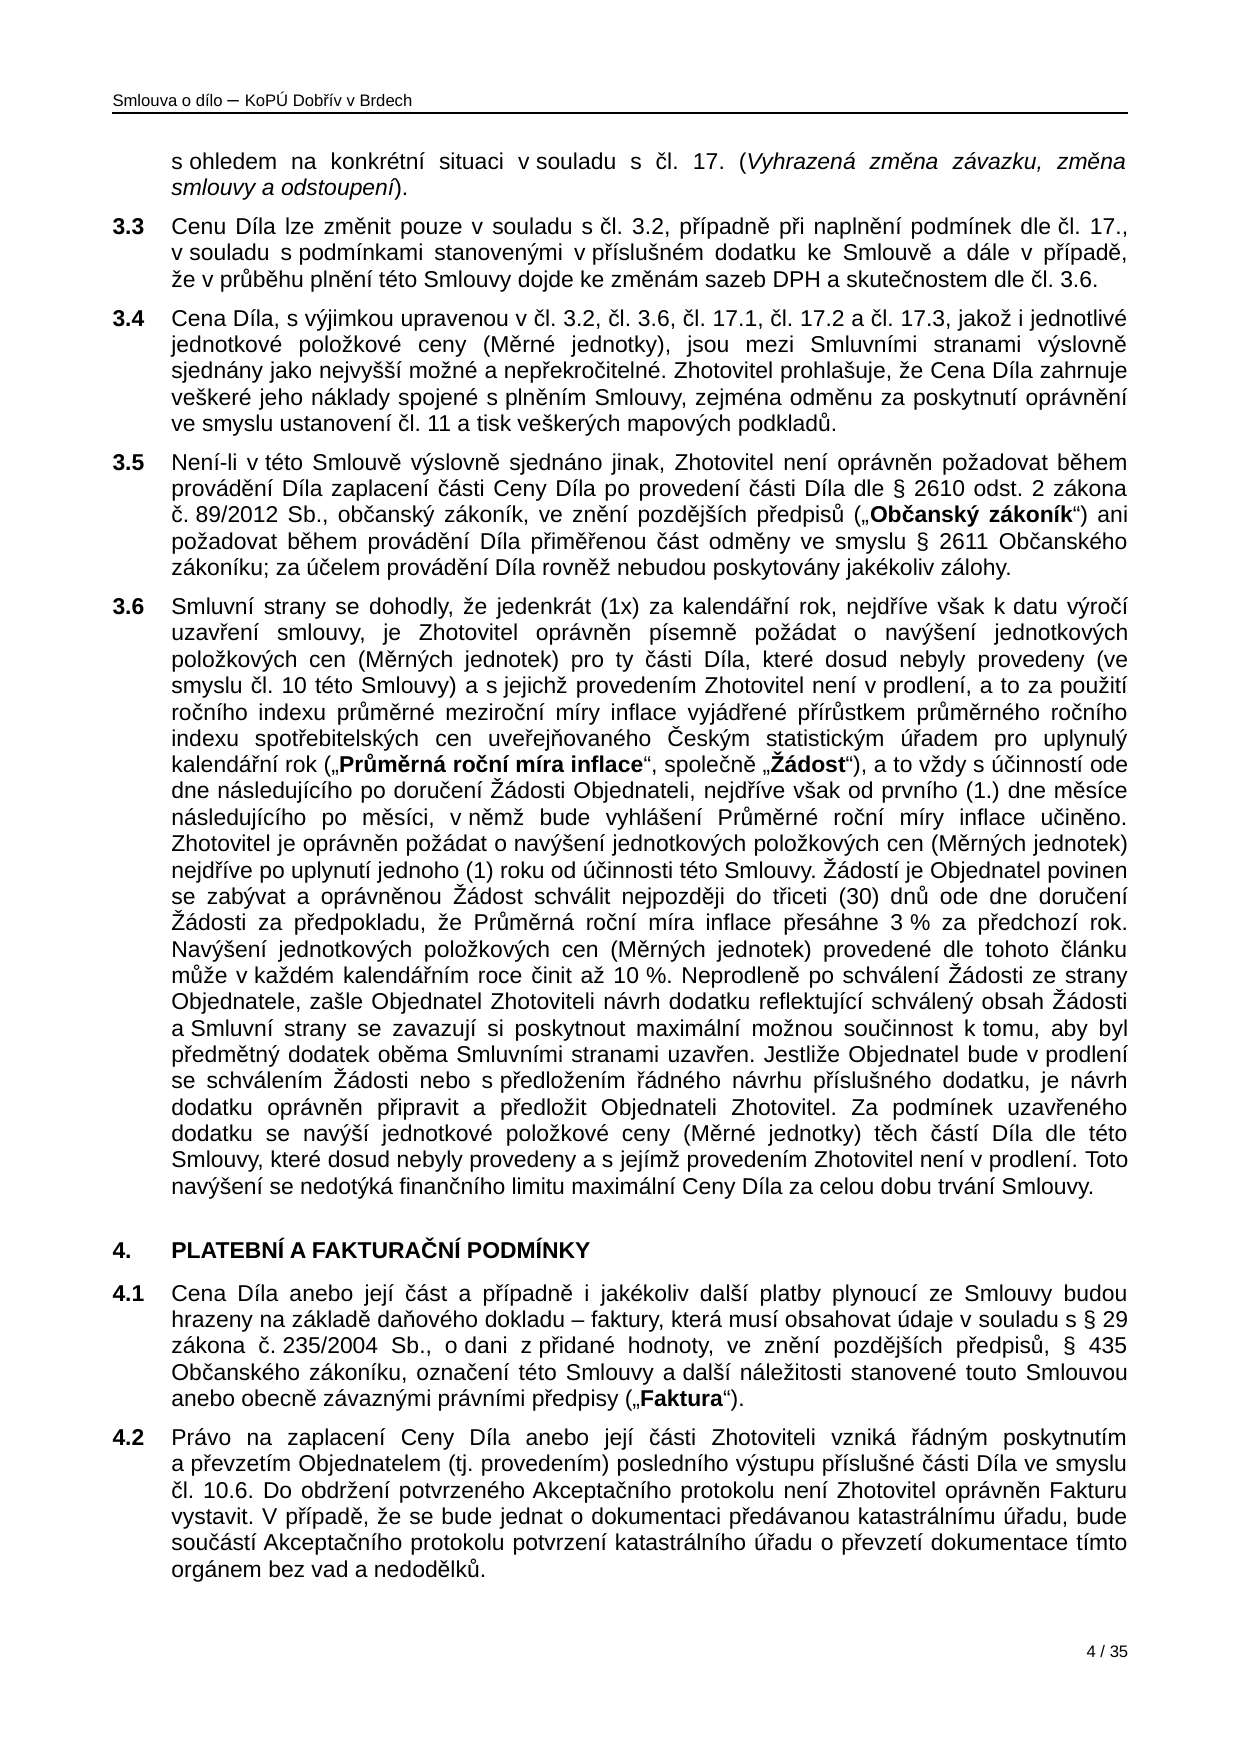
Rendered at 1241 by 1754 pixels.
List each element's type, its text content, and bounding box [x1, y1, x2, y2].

text Právo na zaplacení Ceny Díla anebo její části Zhotoviteli vzniká řádným poskytnutím a převzetím Objednatelem (tj. provedením) posledního výstupu příslušné části Díla ve smyslu čl. 10.6. Do obdržení potvrzeného Akceptačního protokolu není Zhotovitel oprávněn Fakturu vystavit. V případě, že se bude jednat o dokumentaci předávanou katastrálnímu úřadu, bude součástí Akceptačního protokolu potvrzení katastrálního úřadu o převzetí dokumentace tímto orgánem bez vad a nedodělků. [112, 1424, 1128, 1582]
text Platební a fakturační podmínky [112, 1237, 1128, 1263]
text Smluvní strany se dohodly, že jedenkrát (1x) za kalendářní rok, nejdříve však k datu výročí uzavření smlouvy, je Zhotovitel oprávněn písemně požádat o navýšení jednotkových položkových cen (Měrných jednotek) pro ty části Díla, které dosud nebyly provedeny (ve smyslu čl. 10 této Smlouvy) a s jejichž provedením Zhotovitel není v prodlení, a to za použití ročního indexu průměrné meziroční míry inflace vyjádřené přírůstkem průměrného ročního indexu spotřebitelských cen uveřejňovaného Českým statistickým úřadem pro uplynulý kalendářní rok („Průměrná roční míra inflace“, společně „Žádost“), a to vždy s účinností ode dne následujícího po doručení Žádosti Objednateli, nejdříve však od prvního (1.) dne měsíce následujícího po měsíci, v němž bude vyhlášení Průměrné roční míry inflace učiněno. Zhotovitel je oprávněn požádat o navýšení jednotkových položkových cen (Měrných jednotek) nejdříve po uplynutí jednoho (1) roku od účinnosti této Smlouvy. Žádostí je Objednatel povinen se zabývat a oprávněnou Žádost schválit nejpozději do třiceti (30) dnů ode dne doručení Žádosti za předpokladu, že Průměrná roční míra inflace přesáhne 3 % za předchozí rok. Navýšení jednotkových položkových cen (Měrných jednotek) provedené dle tohoto článku může v každém kalendářním roce činit až 10 %. Neprodleně po schválení Žádosti ze strany Objednatele, zašle Objednatel Zhotoviteli návrh dodatku reflektující schválený obsah Žádosti a Smluvní strany se zavazují si poskytnout maximální možnou součinnost k tomu, aby byl předmětný dodatek oběma Smluvními stranami uzavřen. Jestliže Objednatel bude v prodlení se schválením Žádosti nebo s předložením řádného návrhu příslušného dodatku, je návrh dodatku oprávněn připravit a předložit Objednateli Zhotovitel. Za podmínek uzavřeného dodatku se navýší jednotkové položkové ceny (Měrné jednotky) těch částí Díla dle této Smlouvy, které dosud nebyly provedeny a s jejímž provedením Zhotovitel není v prodlení. Toto navýšení se nedotýká finančního limitu maximální Ceny Díla za celou dobu trvání Smlouvy. [112, 593, 1128, 1199]
text Cena Díla anebo její část a případně i jakékoliv další platby plynoucí ze Smlouvy budou hrazeny na základě daňového dokladu – faktury, která musí obsahovat údaje v souladu s § 29 zákona č. 235/2004 Sb., o dani z přidané hodnoty, ve znění pozdějších předpisů, § 435 Občanského zákoníku, označení této Smlouvy a další náležitosti stanovené touto Smlouvou anebo obecně závaznými právními předpisy („Faktura“). [112, 1280, 1128, 1411]
text Není-li v této Smlouvě výslovně sjednáno jinak, Zhotovitel není oprávněn požadovat během provádění Díla zaplacení části Ceny Díla po provedení části Díla dle § 2610 odst. 2 zákona č. 89/2012 Sb., občanský zákoník, ve znění pozdějších předpisů („Občanský zákoník“) ani požadovat během provádění Díla přiměřenou část odměny ve smyslu § 2611 Občanského zákoníku; za účelem provádění Díla rovněž nebudou poskytovány jakékoliv zálohy. [112, 449, 1128, 581]
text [112, 148, 1128, 200]
text Cenu Díla lze změnit pouze v souladu s čl. 3.2, případně při naplnění podmínek dle čl. 17., v souladu s podmínkami stanovenými v příslušném dodatku ke Smlouvě a dále v případě, že v průběhu plnění této Smlouvy dojde ke změnám sazeb DPH a skutečnostem dle čl. 3.6. [112, 213, 1128, 292]
text Cena Díla, s výjimkou upravenou v čl. 3.2, čl. 3.6, čl. 17.1, čl. 17.2 a čl. 17.3, jakož i jednotlivé jednotkové položkové ceny (Měrné jednotky), jsou mezi Smluvními stranami výslovně sjednány jako nejvyšší možné a nepřekročitelné. Zhotovitel prohlašuje, že Cena Díla zahrnuje veškeré jeho náklady spojené s plněním Smlouvy, zejména odměnu za poskytnutí oprávnění ve smyslu ustanovení čl. 11 a tisk veškerých mapových podkladů. [112, 304, 1128, 436]
